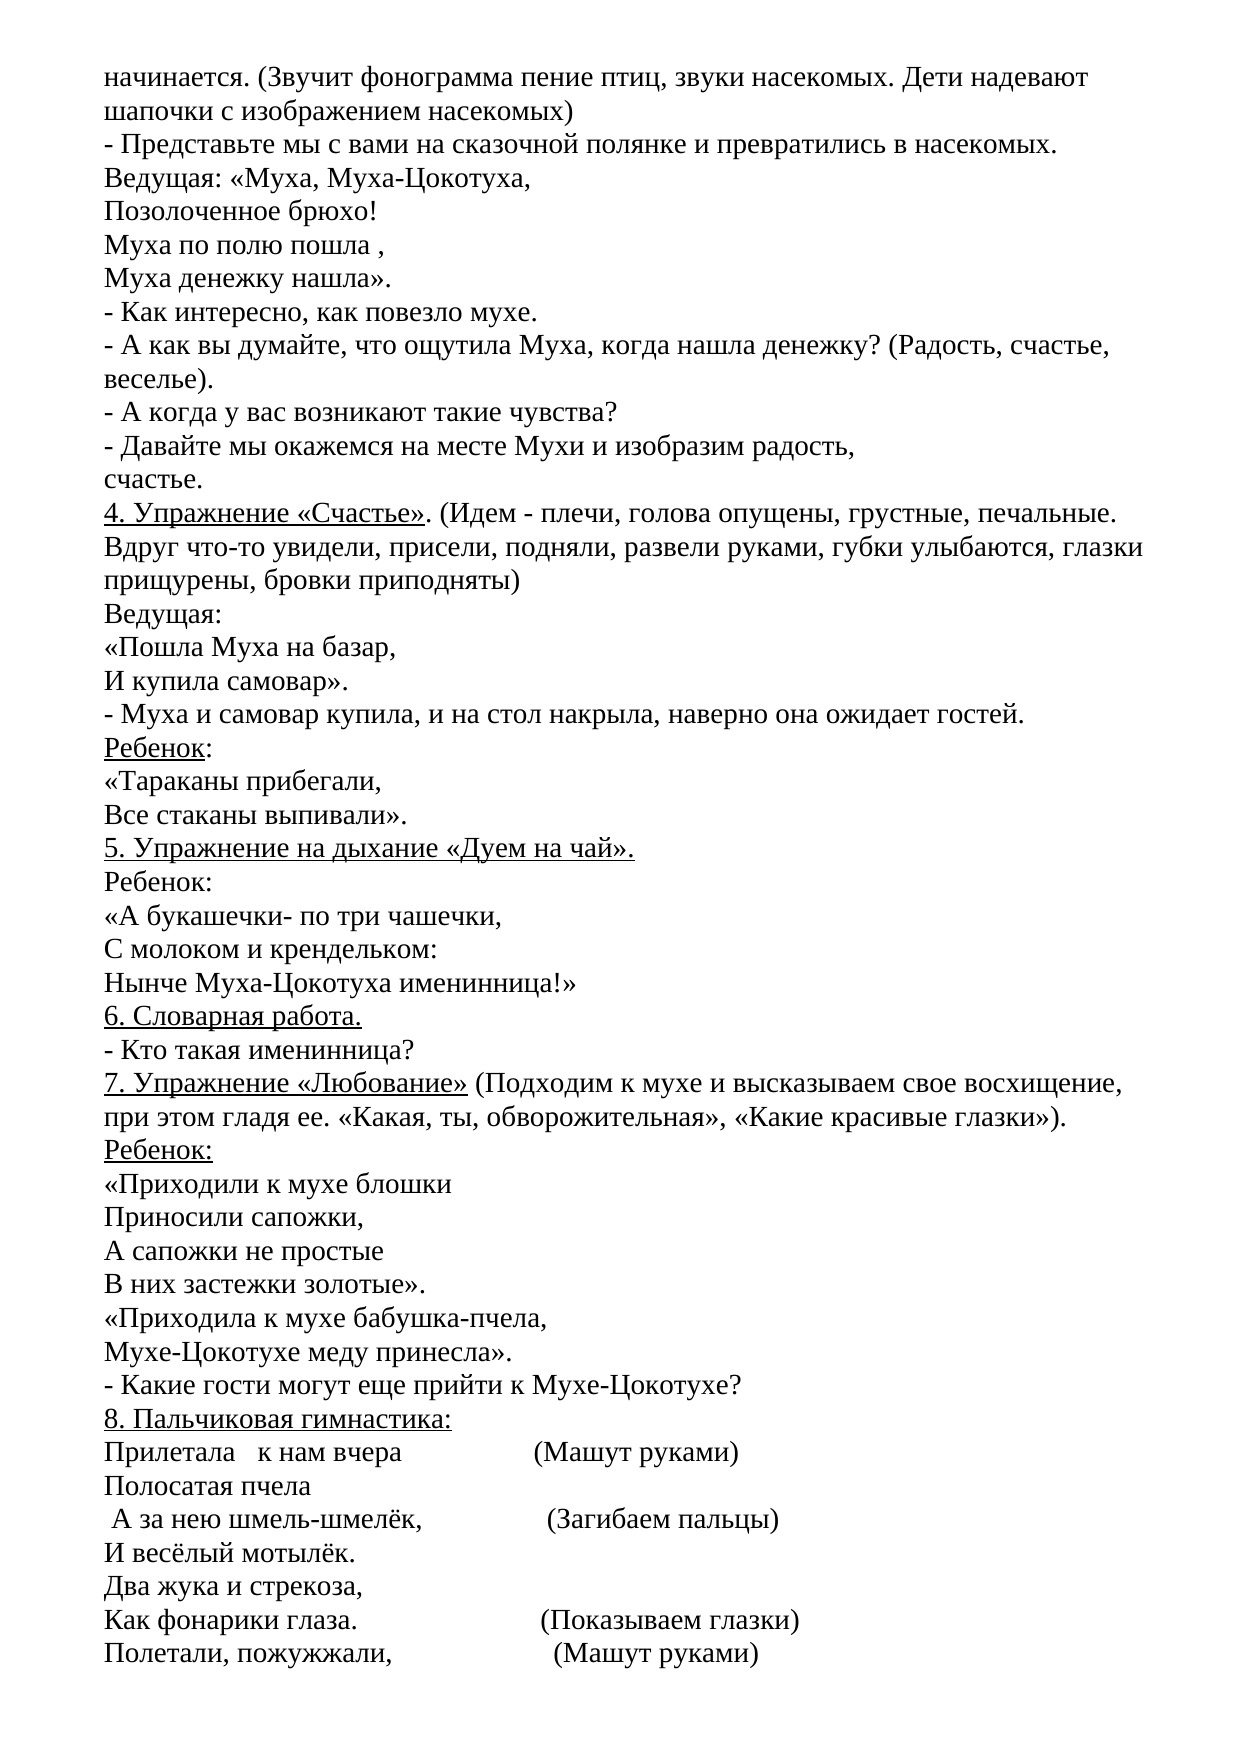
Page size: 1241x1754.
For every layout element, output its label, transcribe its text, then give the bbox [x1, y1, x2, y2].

text 7. Упражнение «Любование» (Подходим к мухе и высказываем свое восхищение, при этом гладя ее. «Какая, ты, обворожительная», «Какие красивые глазки»). [103, 1065, 1152, 1132]
text Прилетала к нам вчера (Машут руками) [103, 1434, 1152, 1468]
text - Кто такая именинница? [103, 1032, 1152, 1065]
text 5. Упражнение на дыхание «Дуем на чай». [103, 831, 1152, 864]
text А сапожки не простые [103, 1233, 1152, 1267]
text 4. Упражнение «Счастье». (Идем - плечи, голова опущены, грустные, печальные. Вдруг что-то увидели, присели, подняли, развели руками, губки улыбаются, глазки прищурены, бровки приподняты) [103, 495, 1152, 596]
text Ведущая: «Муха, Муха-Цокотуха, [103, 160, 1152, 193]
text Полетали, пожужжали, (Машут руками) [103, 1636, 1152, 1669]
text - Как интересно, как повезло мухе. [103, 294, 1152, 327]
text 6. Словарная работа. [103, 998, 1152, 1032]
text А за нею шмель-шмелёк, (Загибаем пальцы) [103, 1501, 1152, 1535]
text «А букашечки- по три чашечки, [103, 898, 1152, 931]
text Ребенок: [103, 730, 1152, 763]
text Два жука и стрекоза, [103, 1568, 1152, 1602]
text - А когда у вас возникают такие чувства? [103, 394, 1152, 428]
text - Давайте мы окажемся на месте Мухи и изобразим радость, счастье. [103, 428, 1152, 495]
text Муха денежку нашла». [103, 260, 1152, 294]
text Все стаканы выпивали». [103, 797, 1152, 831]
text Ведущая: [103, 596, 1152, 629]
text - Муха и самовар купила, и на стол накрыла, наверно она ожидает гостей. [103, 696, 1152, 730]
text - А как вы думайте, что ощутила Муха, когда нашла денежку? (Радость, счастье, веселье). [103, 327, 1152, 394]
text Мухе-Цокотухе меду принесла». [103, 1334, 1152, 1367]
text «Приходила к мухе бабушка-пчела, [103, 1300, 1152, 1334]
text Как фонарики глаза. (Показываем глазки) [103, 1602, 1152, 1636]
text Муха по полю пошла , [103, 227, 1152, 260]
text И купила самовар». [103, 663, 1152, 696]
text В них застежки золотые». [103, 1267, 1152, 1300]
text - Представьте мы с вами на сказочной полянке и превратились в насекомых. [103, 126, 1152, 160]
text Нынче Муха-Цокотуха именинница!» [103, 965, 1152, 998]
text И весёлый мотылёк. [103, 1535, 1152, 1568]
text «Тараканы прибегали, [103, 763, 1152, 797]
text «Приходили к мухе блошки [103, 1166, 1152, 1199]
text Ребенок: [103, 864, 1152, 898]
text «Пошла Муха на базар, [103, 629, 1152, 663]
text Полосатая пчела [103, 1468, 1152, 1501]
text Приносили сапожки, [103, 1199, 1152, 1233]
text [103, 59, 1152, 126]
text С молоком и крендельком: [103, 931, 1152, 965]
text Позолоченное брюхо! [103, 193, 1152, 227]
text - Какие гости могут еще прийти к Мухе-Цокотухе? [103, 1367, 1152, 1401]
text 8. Пальчиковая гимнастика: [103, 1401, 1152, 1434]
text Ребенок: [103, 1132, 1152, 1166]
